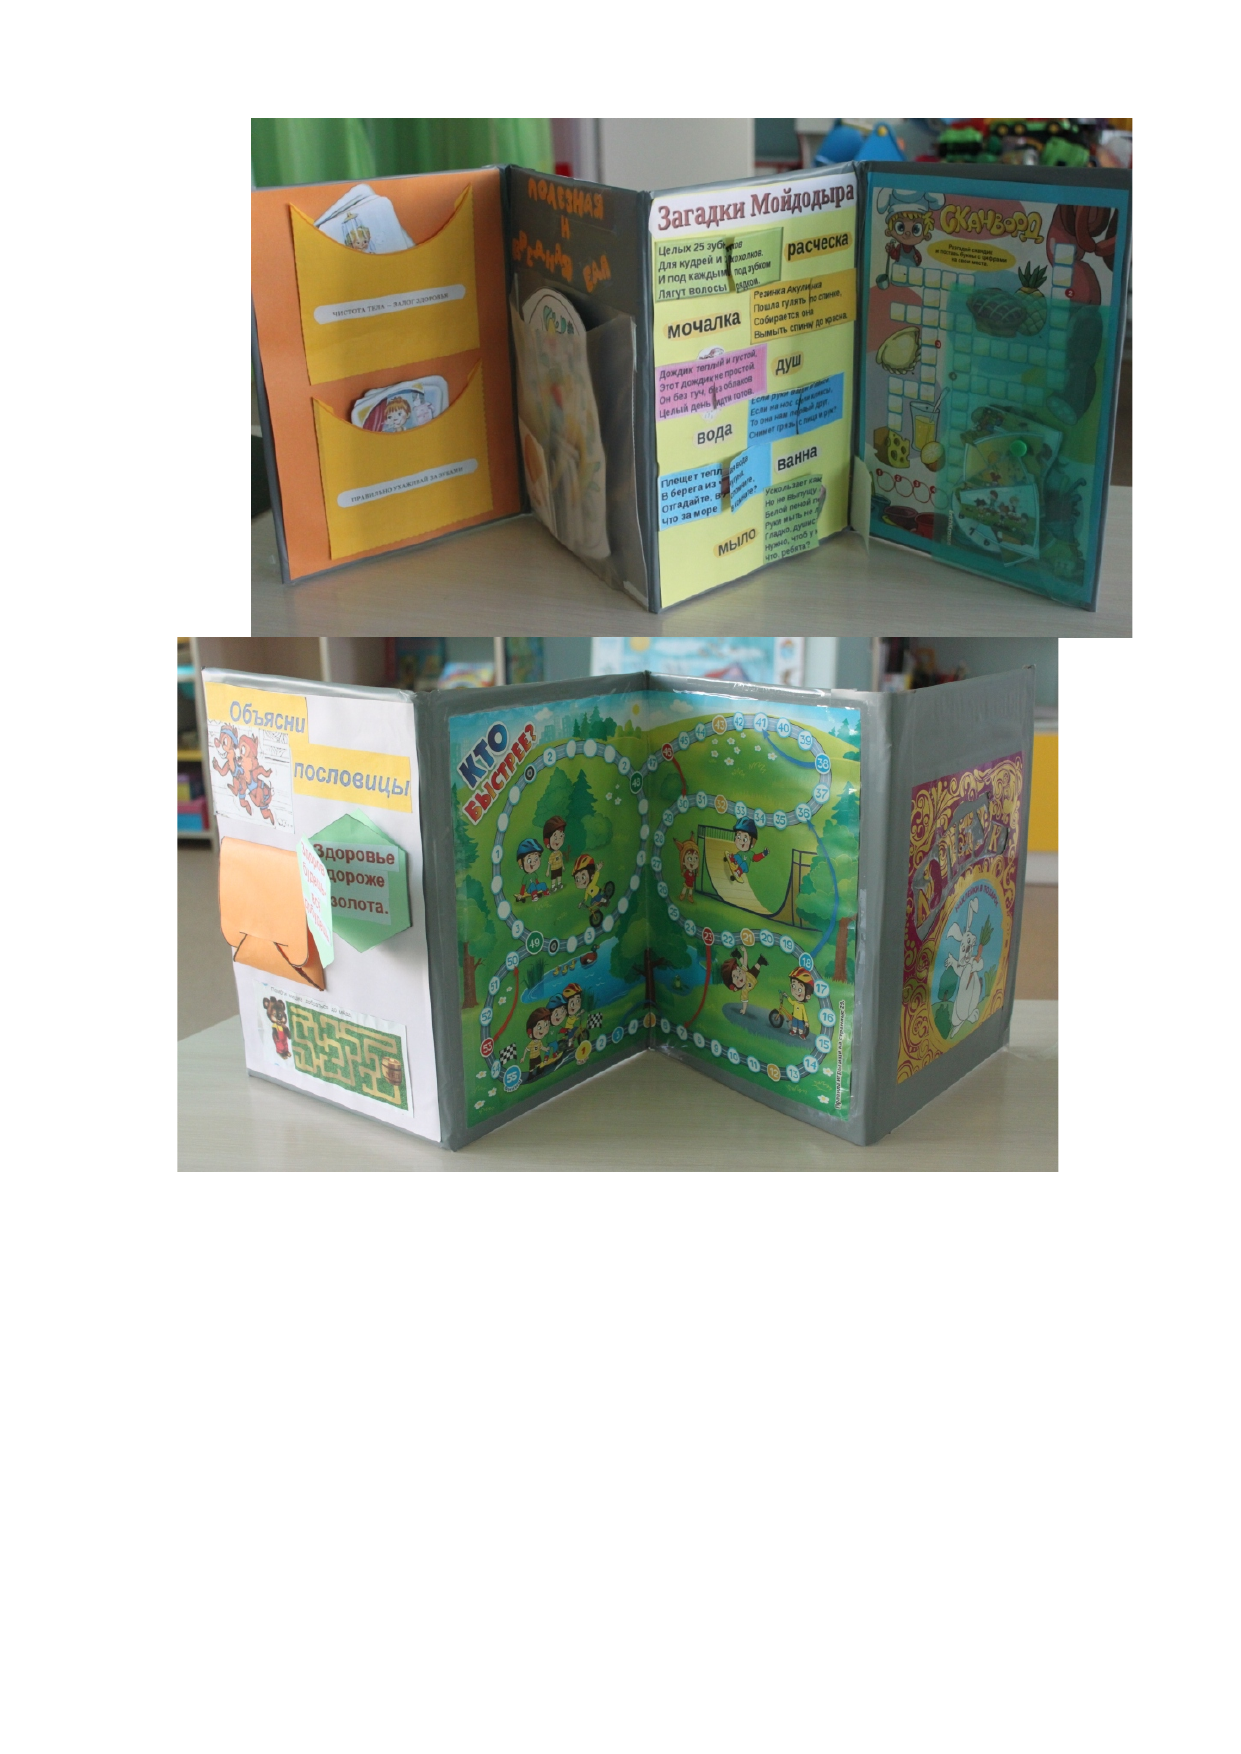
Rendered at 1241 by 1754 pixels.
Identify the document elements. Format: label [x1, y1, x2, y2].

picture [177, 118, 1133, 1172]
